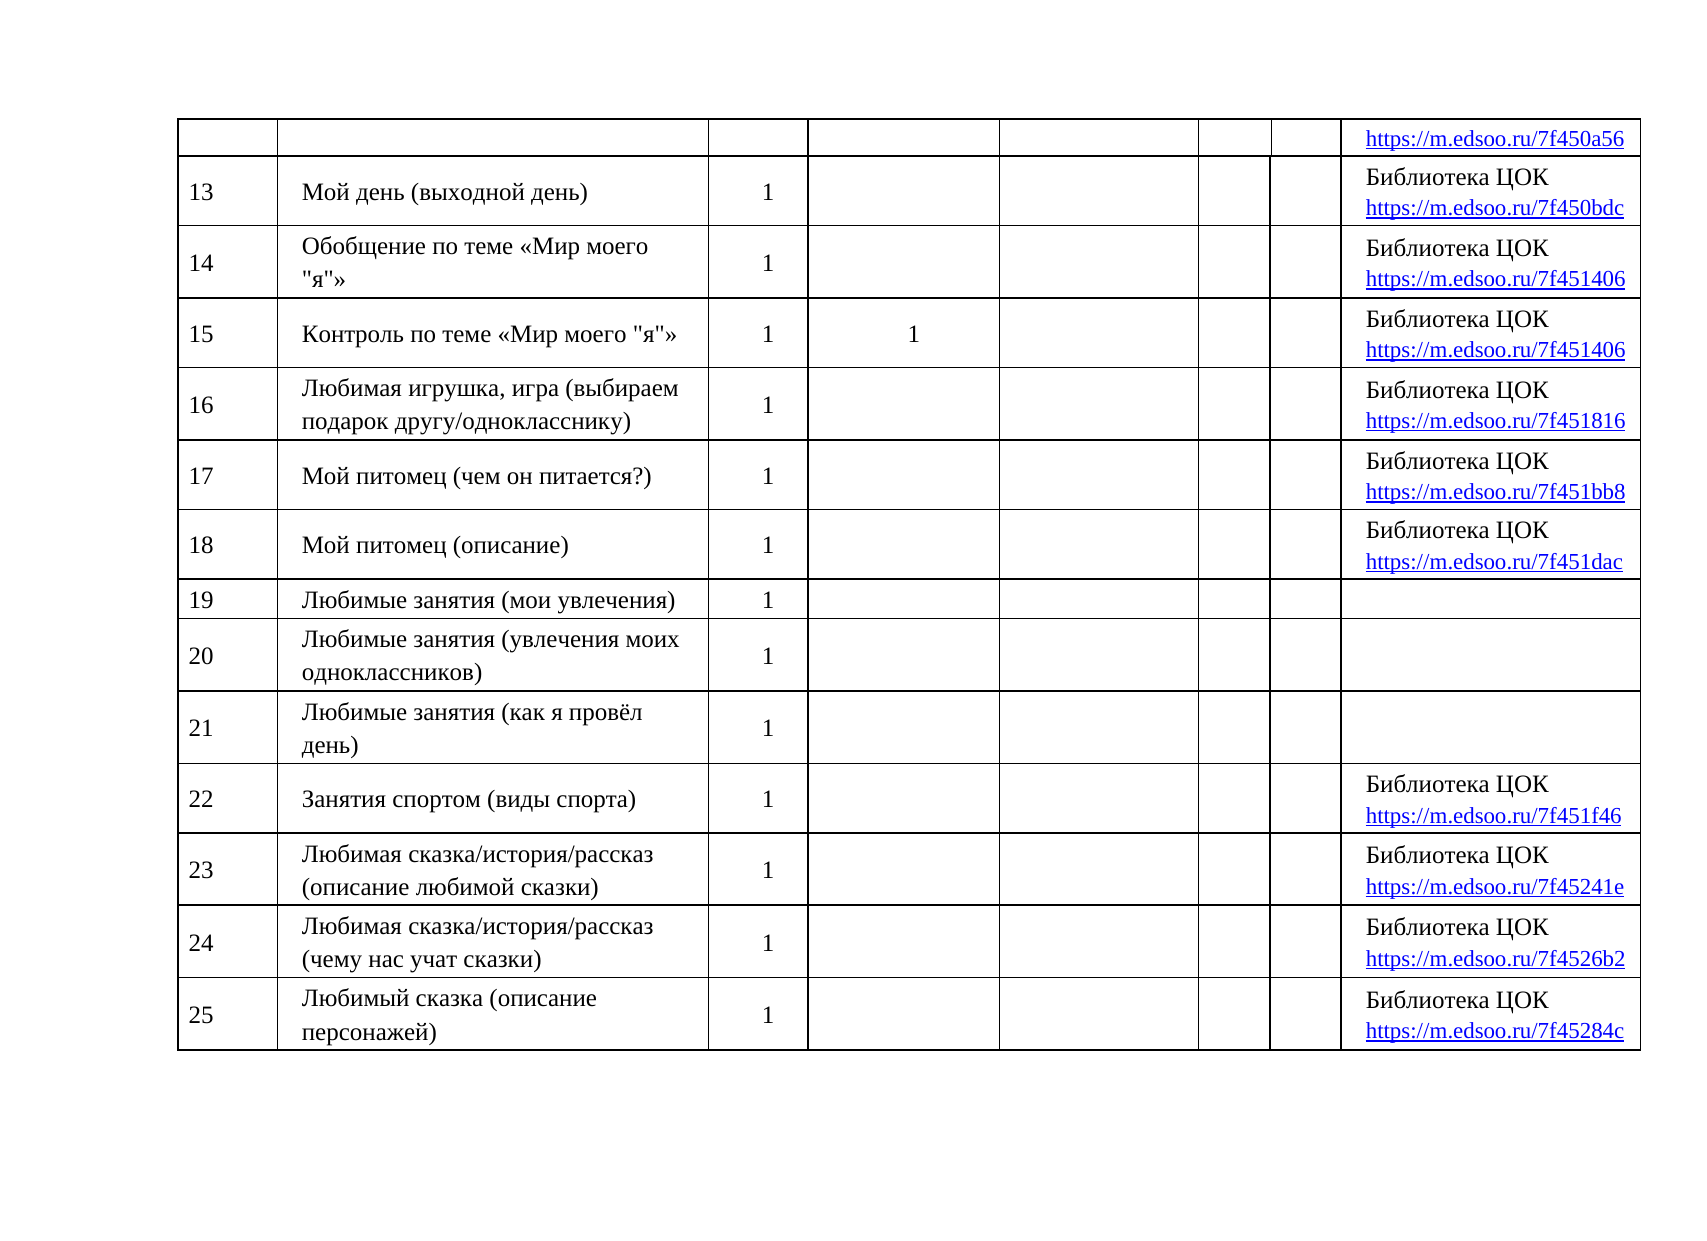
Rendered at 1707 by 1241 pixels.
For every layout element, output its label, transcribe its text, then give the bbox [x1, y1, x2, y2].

table_cell 1 [709, 978, 807, 1049]
table_cell 1 [709, 580, 807, 618]
table_cell 1 [709, 157, 807, 225]
table_cell 22 [179, 764, 277, 832]
table_cell [1199, 906, 1269, 977]
table_cell [1199, 368, 1269, 439]
table_cell Библиотека ЦОК https://m.edsoo.ru/7f451bb8 [1342, 441, 1640, 509]
table_cell [1342, 692, 1640, 762]
table_cell Библиотека ЦОК https://m.edsoo.ru/7f451406 [1342, 226, 1640, 297]
table_cell 14 [179, 226, 277, 297]
table_cell [1000, 764, 1198, 832]
table_cell Любимая сказка/история/рассказ (чему нас учат сказки) [278, 906, 708, 977]
table_cell [1271, 619, 1340, 690]
table_cell Библиотека ЦОК https://m.edsoo.ru/7f450bdc [1342, 157, 1640, 225]
table_cell [1271, 764, 1340, 832]
table_cell 17 [179, 441, 277, 509]
table_cell [1272, 120, 1340, 155]
table_cell [809, 157, 999, 225]
table_cell 21 [179, 692, 277, 762]
table_cell Библиотека ЦОК https://m.edsoo.ru/7f451f46 [1342, 764, 1640, 832]
table_cell Занятия спортом (виды спорта) [278, 764, 708, 832]
table_cell Мой питомец (чем он питается?) [278, 441, 708, 509]
table_cell [1000, 510, 1198, 578]
table_cell [1000, 120, 1198, 155]
table_cell [809, 368, 999, 439]
table_cell [809, 619, 999, 690]
table_cell 1 [709, 510, 807, 578]
table_cell 25 [179, 978, 277, 1049]
table_cell Любимая игрушка, игра (выбираем подарок другу/однокласснику) [278, 368, 708, 439]
table_cell [1271, 226, 1340, 297]
table_cell [1342, 619, 1640, 690]
table_cell 24 [179, 906, 277, 977]
table_cell [1000, 978, 1198, 1049]
table_cell [1000, 226, 1198, 297]
table_cell 1 [709, 906, 807, 977]
table_cell 12 [179, 120, 277, 155]
table_cell [1271, 978, 1340, 1049]
table_cell [1271, 580, 1340, 618]
table_cell Обобщение по теме «Мир моего "я"» [278, 226, 708, 297]
table_cell Библиотека ЦОК https://m.edsoo.ru/7f45284c [1342, 978, 1640, 1049]
table_cell [809, 764, 999, 832]
table_cell Любимые занятия (мои увлечения) [278, 580, 708, 618]
table_cell Контроль по теме «Мир моего "я"» [278, 299, 708, 367]
table_cell [1000, 441, 1198, 509]
table_cell [809, 580, 999, 618]
table_cell Библиотека ЦОК https://m.edsoo.ru/7f451406 [1342, 299, 1640, 367]
table_cell Любимые занятия (увлечения моих одноклассников) [278, 619, 708, 690]
table_cell 1 [709, 441, 807, 509]
table_cell Любимый сказка (описание персонажей) [278, 978, 708, 1049]
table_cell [278, 120, 708, 155]
table_cell 1 [709, 120, 807, 155]
table_cell [1000, 692, 1198, 762]
table_cell [1199, 834, 1269, 904]
table_cell 1 [709, 834, 807, 904]
table_cell [1271, 834, 1340, 904]
table_cell [1000, 619, 1198, 690]
table_cell [1000, 368, 1198, 439]
table_cell [1199, 226, 1269, 297]
table_cell 1 [709, 764, 807, 832]
table_cell [809, 226, 999, 297]
table_cell 1 [709, 226, 807, 297]
table_cell 20 [179, 619, 277, 690]
table_cell [1271, 441, 1340, 509]
table_cell [1199, 692, 1269, 762]
table_cell [1000, 580, 1198, 618]
table_cell Библиотека ЦОК https://m.edsoo.ru/7f45241e [1342, 834, 1640, 904]
table_cell Любимая сказка/история/рассказ (описание любимой сказки) [278, 834, 708, 904]
table_cell 16 [179, 368, 277, 439]
table_cell [1271, 906, 1340, 977]
table_cell [1271, 299, 1340, 367]
table_cell 1 [709, 692, 807, 762]
table_cell [1199, 157, 1269, 225]
table_cell [1199, 580, 1269, 618]
table_cell [1342, 580, 1640, 618]
table_cell 18 [179, 510, 277, 578]
table_cell [1271, 157, 1340, 225]
table_cell 13 [179, 157, 277, 225]
table_cell [1000, 834, 1198, 904]
table_cell 1 [809, 299, 999, 367]
table_cell Мой день (выходной день) [278, 157, 708, 225]
table_cell 1 [709, 299, 807, 367]
table_cell 15 [179, 299, 277, 367]
table_cell [1199, 510, 1269, 578]
table_cell [1199, 441, 1269, 509]
table_cell [1199, 619, 1269, 690]
table_cell [1199, 299, 1269, 367]
table_cell Библиотека ЦОК https://m.edsoo.ru/7f451816 [1342, 368, 1640, 439]
table_cell [809, 906, 999, 977]
table_cell 1 [709, 619, 807, 690]
table_cell [1199, 764, 1269, 832]
table_cell [809, 978, 999, 1049]
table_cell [1342, 120, 1640, 155]
table_cell [1271, 692, 1340, 762]
table_cell [1199, 978, 1269, 1049]
table_cell Библиотека ЦОК https://m.edsoo.ru/7f4526b2 [1342, 906, 1640, 977]
table_cell [809, 510, 999, 578]
table_cell Библиотека ЦОК https://m.edsoo.ru/7f451dac [1342, 510, 1640, 578]
table_cell Мой питомец (описание) [278, 510, 708, 578]
table_cell [809, 441, 999, 509]
table_cell [1000, 157, 1198, 225]
table_cell [809, 834, 999, 904]
table_cell [809, 692, 999, 762]
table_cell 19 [179, 580, 277, 618]
table_cell Любимые занятия (как я провёл день) [278, 692, 708, 762]
table_cell [1000, 299, 1198, 367]
table_cell [1271, 368, 1340, 439]
table_cell [1000, 906, 1198, 977]
table_cell [809, 120, 999, 155]
table_cell 1 [709, 368, 807, 439]
table_cell [1199, 120, 1271, 155]
table_cell [1271, 510, 1340, 578]
table_cell 23 [179, 834, 277, 904]
